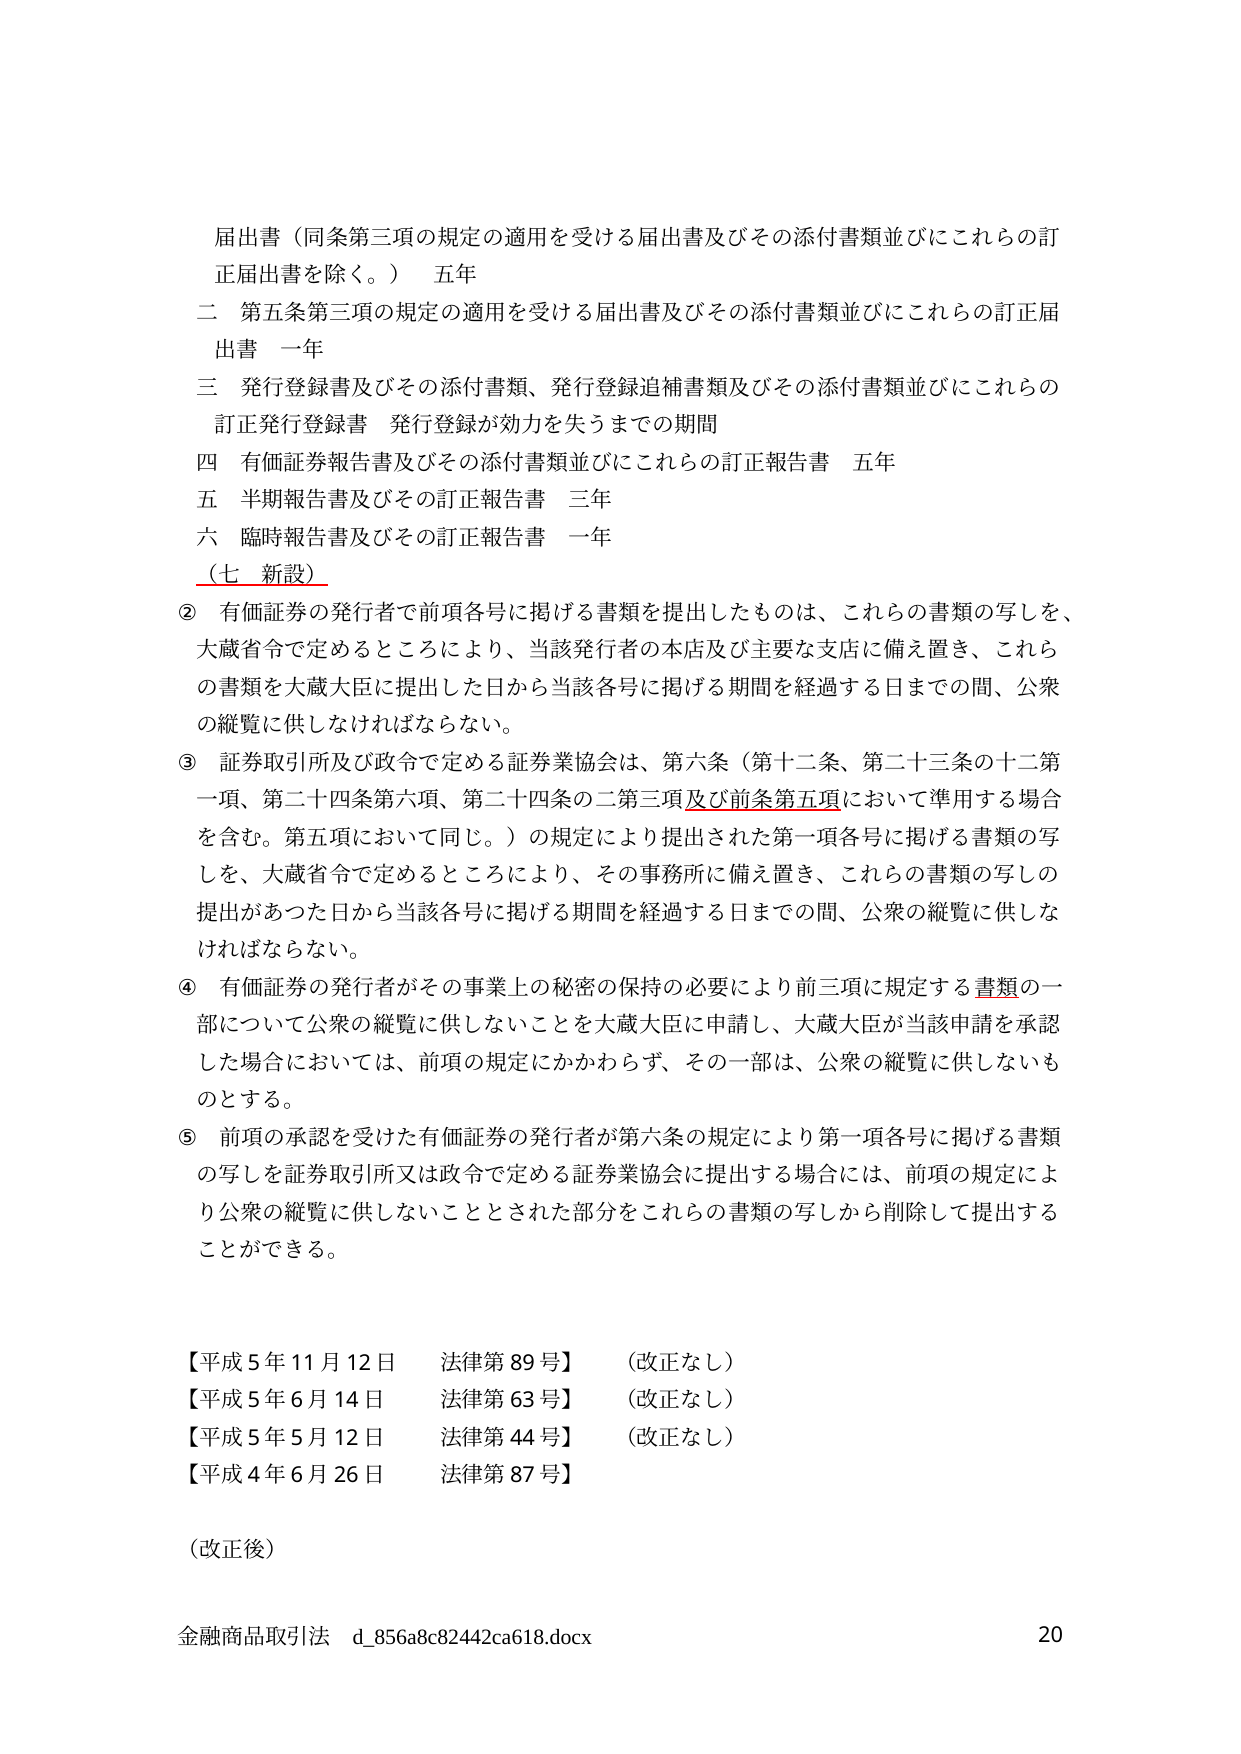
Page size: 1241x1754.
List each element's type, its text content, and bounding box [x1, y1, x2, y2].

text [196, 217, 1063, 292]
text 五 半期報告書及びその訂正報告書 三年 [196, 479, 1063, 517]
text 六 臨時報告書及びその訂正報告書 一年 [196, 517, 1063, 554]
text 【平成4年6月26日 法律第87号】 [177, 1454, 1063, 1492]
text ② 有価証券の発行者で前項各号に掲げる書類を提出したものは、これらの書類の写しを、大蔵省令で定めるところにより、当該発行者の本店及び主要な支店に備え置き、これらの書類を大蔵大臣に提出した日から当該各号に掲げる期間を経過する日までの間、公衆の縦覧に供しなければならない。 [177, 592, 1063, 742]
text 【平成5年5月12日 法律第44号】 （改正なし） [177, 1417, 1063, 1454]
text （七 新設） [196, 554, 1063, 592]
text ⑤ 前項の承認を受けた有価証券の発行者が第六条の規定により第一項各号に掲げる書類の写しを証券取引所又は政令で定める証券業協会に提出する場合には、前項の規定により公衆の縦覧に供しないこととされた部分をこれらの書類の写しから削除して提出することができる。 [177, 1117, 1063, 1267]
text 二 第五条第三項の規定の適用を受ける届出書及びその添付書類並びにこれらの訂正届出書 一年 [196, 292, 1063, 367]
text 四 有価証券報告書及びその添付書類並びにこれらの訂正報告書 五年 [196, 442, 1063, 479]
text （改正後） [177, 1529, 1063, 1567]
text 三 発行登録書及びその添付書類、発行登録追補書類及びその添付書類並びにこれらの訂正発行登録書 発行登録が効力を失うまでの期間 [196, 367, 1063, 442]
text 【平成5年11月12日 法律第89号】 （改正なし） [177, 1342, 1063, 1379]
text ③ 証券取引所及び政令で定める証券業協会は、第六条（第十二条、第二十三条の十二第一項、第二十四条第六項、第二十四条の二第三項及び前条第五項において準用する場合を含む。第五項において同じ。）の規定により提出された第一項各号に掲げる書類の写しを、大蔵省令で定めるところにより、その事務所に備え置き、これらの書類の写しの提出があつた日から当該各号に掲げる期間を経過する日までの間、公衆の縦覧に供しなければならない。 [177, 742, 1063, 967]
text 【平成5年6月14日 法律第63号】 （改正なし） [177, 1379, 1063, 1417]
text ④ 有価証券の発行者がその事業上の秘密の保持の必要により前三項に規定する書類の一部について公衆の縦覧に供しないことを大蔵大臣に申請し、大蔵大臣が当該申請を承認した場合においては、前項の規定にかかわらず、その一部は、公衆の縦覧に供しないものとする。 [177, 967, 1063, 1117]
